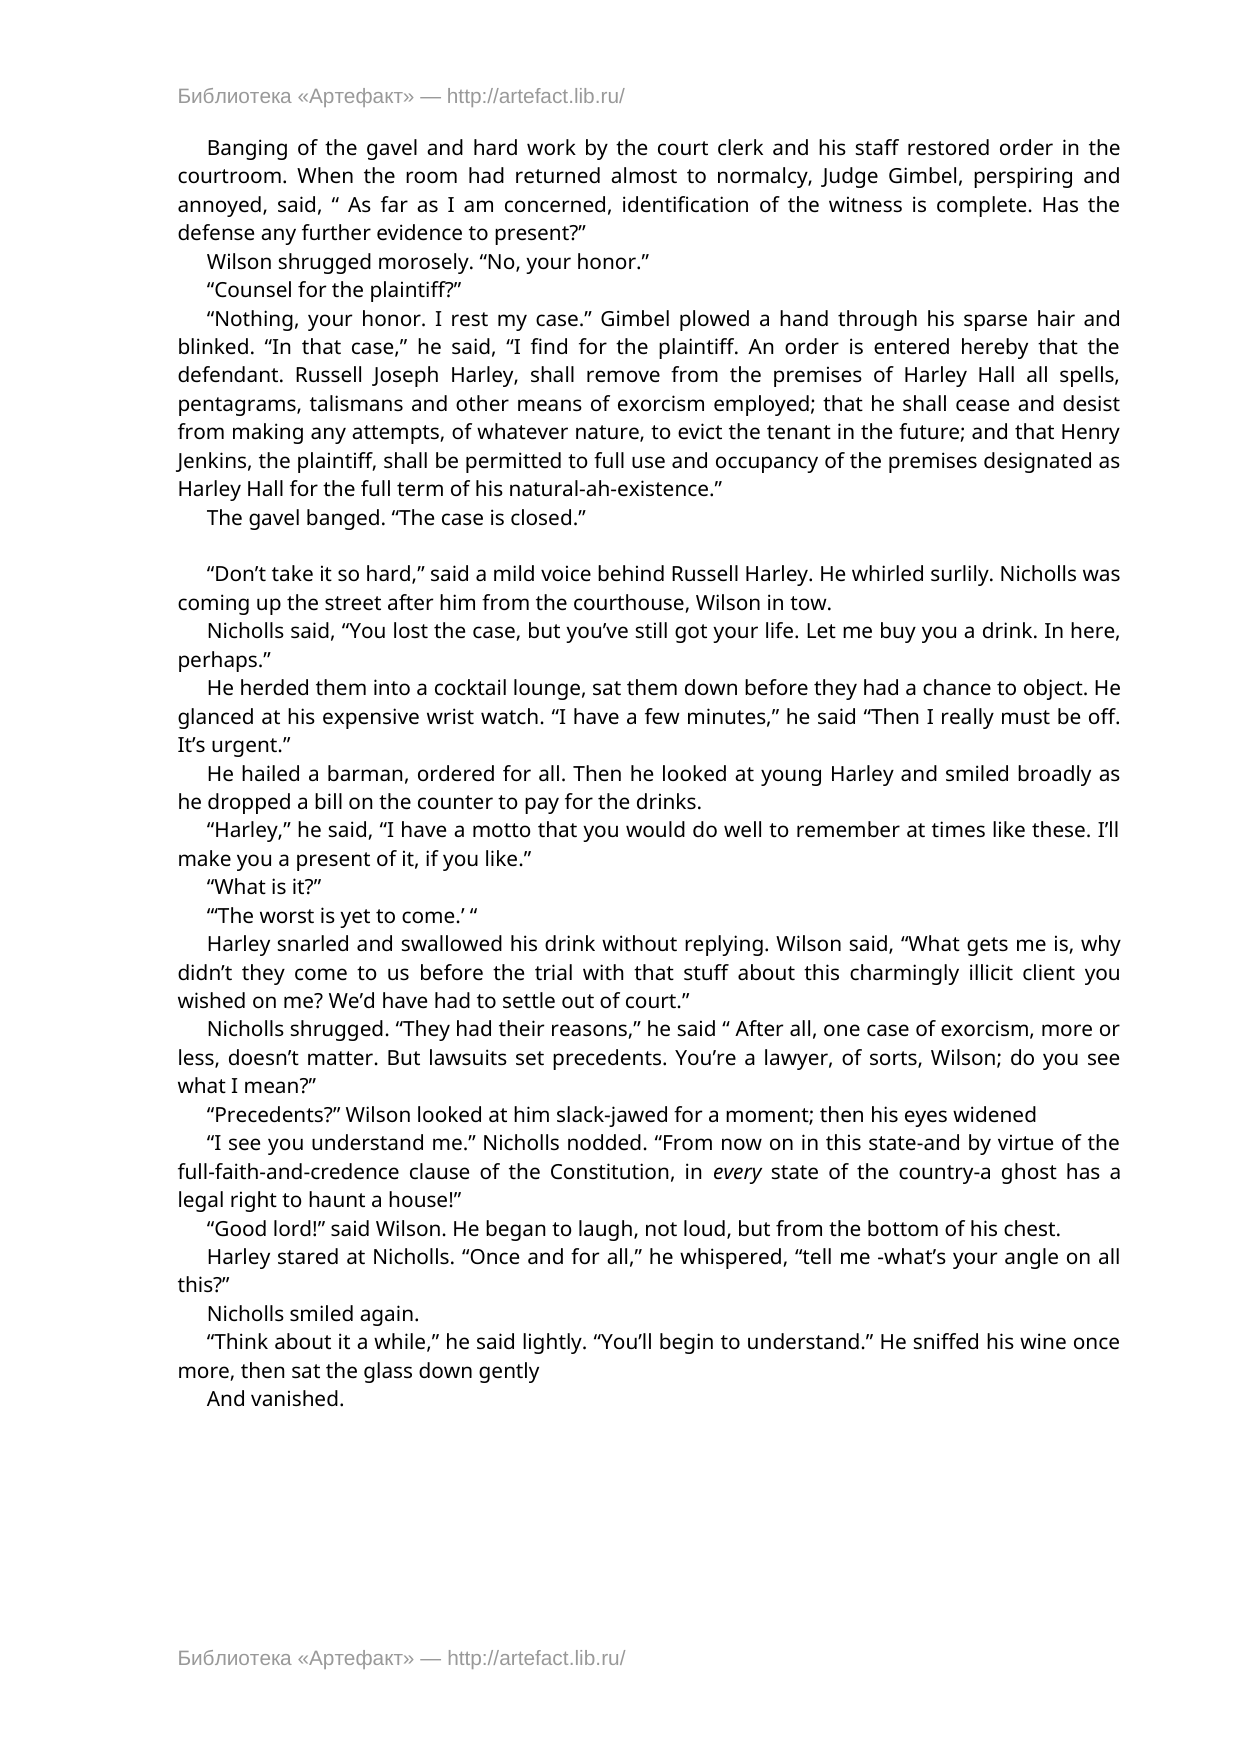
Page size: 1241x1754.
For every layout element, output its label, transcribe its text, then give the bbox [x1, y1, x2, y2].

text Wilson shrugged morosely. “No, your honor.” [177, 247, 1122, 275]
text Banging of the gavel and hard work by the court clerk and his staff restored order in the courtroom. When the room had returned almost to normalcy, Judge Gimbel, perspiring and annoyed, said, “ As far as I am concerned, identification of the witness is complete. Has the defense any further evidence to present?” [177, 133, 1122, 247]
text “Harley,” he said, “I have a motto that you would do well to remember at times like these. I’ll make you a present of it, if you like.” [177, 816, 1122, 872]
text “Precedents?” Wilson looked at him slack-jawed for a moment; then his eyes widened [177, 1100, 1122, 1128]
text “Don’t take it so hard,” said a mild voice behind Russell Harley. He whirled surlily. Nicholls was coming up the street after him from the courthouse, Wilson in tow. [177, 559, 1122, 616]
text Nicholls smiled again. [177, 1299, 1122, 1327]
text “Counsel for the plaintiff?” [177, 275, 1122, 304]
text “Good lord!” said Wilson. He began to laugh, not loud, but from the bottom of his chest. [177, 1214, 1122, 1242]
text “Nothing, your honor. I rest my case.” Gimbel plowed a hand through his sparse hair and blinked. “In that case,” he said, “I find for the plaintiff. An order is entered hereby that the defendant. Russell Joseph Harley, shall remove from the premises of Harley Hall all spells, pentagrams, talismans and other means of exorcism employed; that he shall cease and desist from making any attempts, of whatever nature, to evict the tenant in the future; and that Henry Jenkins, the plaintiff, shall be permitted to full use and occupancy of the premises designated as Harley Hall for the full term of his natural-ah-existence.” [177, 304, 1122, 503]
text Harley snarled and swallowed his drink without replying. Wilson said, “What gets me is, why didn’t they come to us before the trial with that stuff about this charmingly illicit client you wished on me? We’d have had to settle out of court.” [177, 929, 1122, 1014]
text And vanished. [177, 1384, 1122, 1413]
text “I see you understand me.” Nicholls nodded. “From now on in this state-and by virtue of the full-faith-and-credence clause of the Constitution, in every state of the country-a ghost has a legal right to haunt a house!” [177, 1128, 1122, 1214]
text “‘The worst is yet to come.’ “ [177, 901, 1122, 929]
text He herded them into a cocktail lounge, sat them down before they had a chance to object. He glanced at his expensive wrist watch. “I have a few minutes,” he said “Then I really must be off. It’s urgent.” [177, 673, 1122, 759]
text Harley stared at Nicholls. “Once and for all,” he whispered, “tell me -what’s your angle on all this?” [177, 1242, 1122, 1299]
text “Think about it a while,” he said lightly. “You’ll begin to understand.” He sniffed his wine once more, then sat the glass down gently [177, 1327, 1122, 1384]
text The gavel banged. “The case is closed.” [177, 503, 1122, 531]
text “What is it?” [177, 872, 1122, 901]
text Nicholls said, “You lost the case, but you’ve still got your life. Let me buy you a drink. In here, perhaps.” [177, 616, 1122, 673]
text Nicholls shrugged. “They had their reasons,” he said “ After all, one case of exorcism, more or less, doesn’t matter. But lawsuits set precedents. You’re a lawyer, of sorts, Wilson; do you see what I mean?” [177, 1014, 1122, 1100]
text He hailed a barman, ordered for all. Then he looked at young Harley and smiled broadly as he dropped a bill on the counter to pay for the drinks. [177, 759, 1122, 816]
